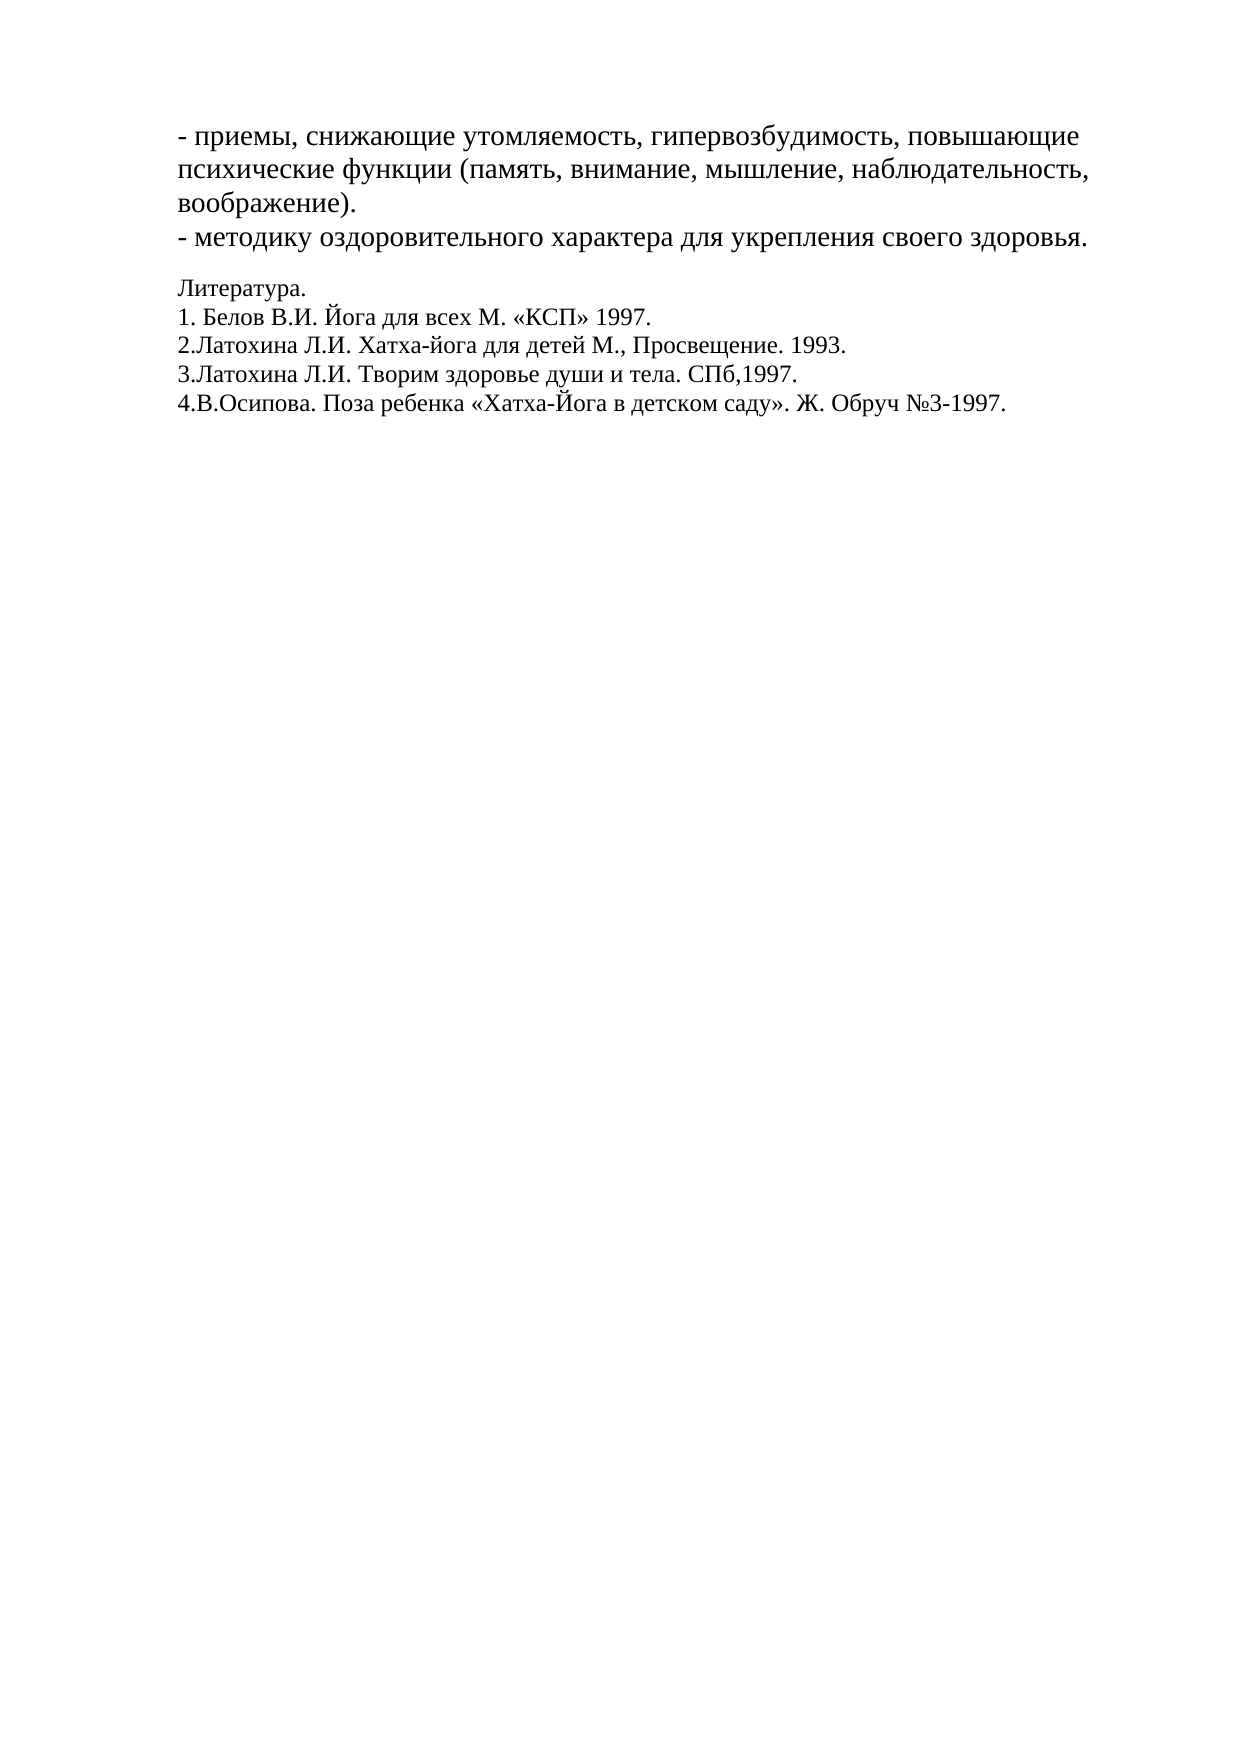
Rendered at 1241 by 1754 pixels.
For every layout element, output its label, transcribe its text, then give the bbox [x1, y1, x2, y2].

text 3.Латохина Л.И. Творим здоровье души и тела. СПб,1997. [177, 359, 1152, 388]
text Литература. [177, 273, 1152, 302]
text 1. Белов В.И. Йога для всех М. «КСП» 1997. [177, 302, 1152, 331]
text 4.В.Осипова. Поза ребенка «Хатха-Йога в детском саду». Ж. Обруч №3-1997. [177, 388, 1152, 417]
text - приемы, снижающие утомляемость, гипервозбудимость, повышающие психические функции (память, внимание, мышление, наблюдательность, воображение). [177, 118, 1152, 219]
text - методику оздоровительного характера для укрепления своего здоровья. [177, 219, 1152, 252]
text 2.Латохина Л.И. Хатха-йога для детей М., Просвещение. 1993. [177, 331, 1152, 359]
